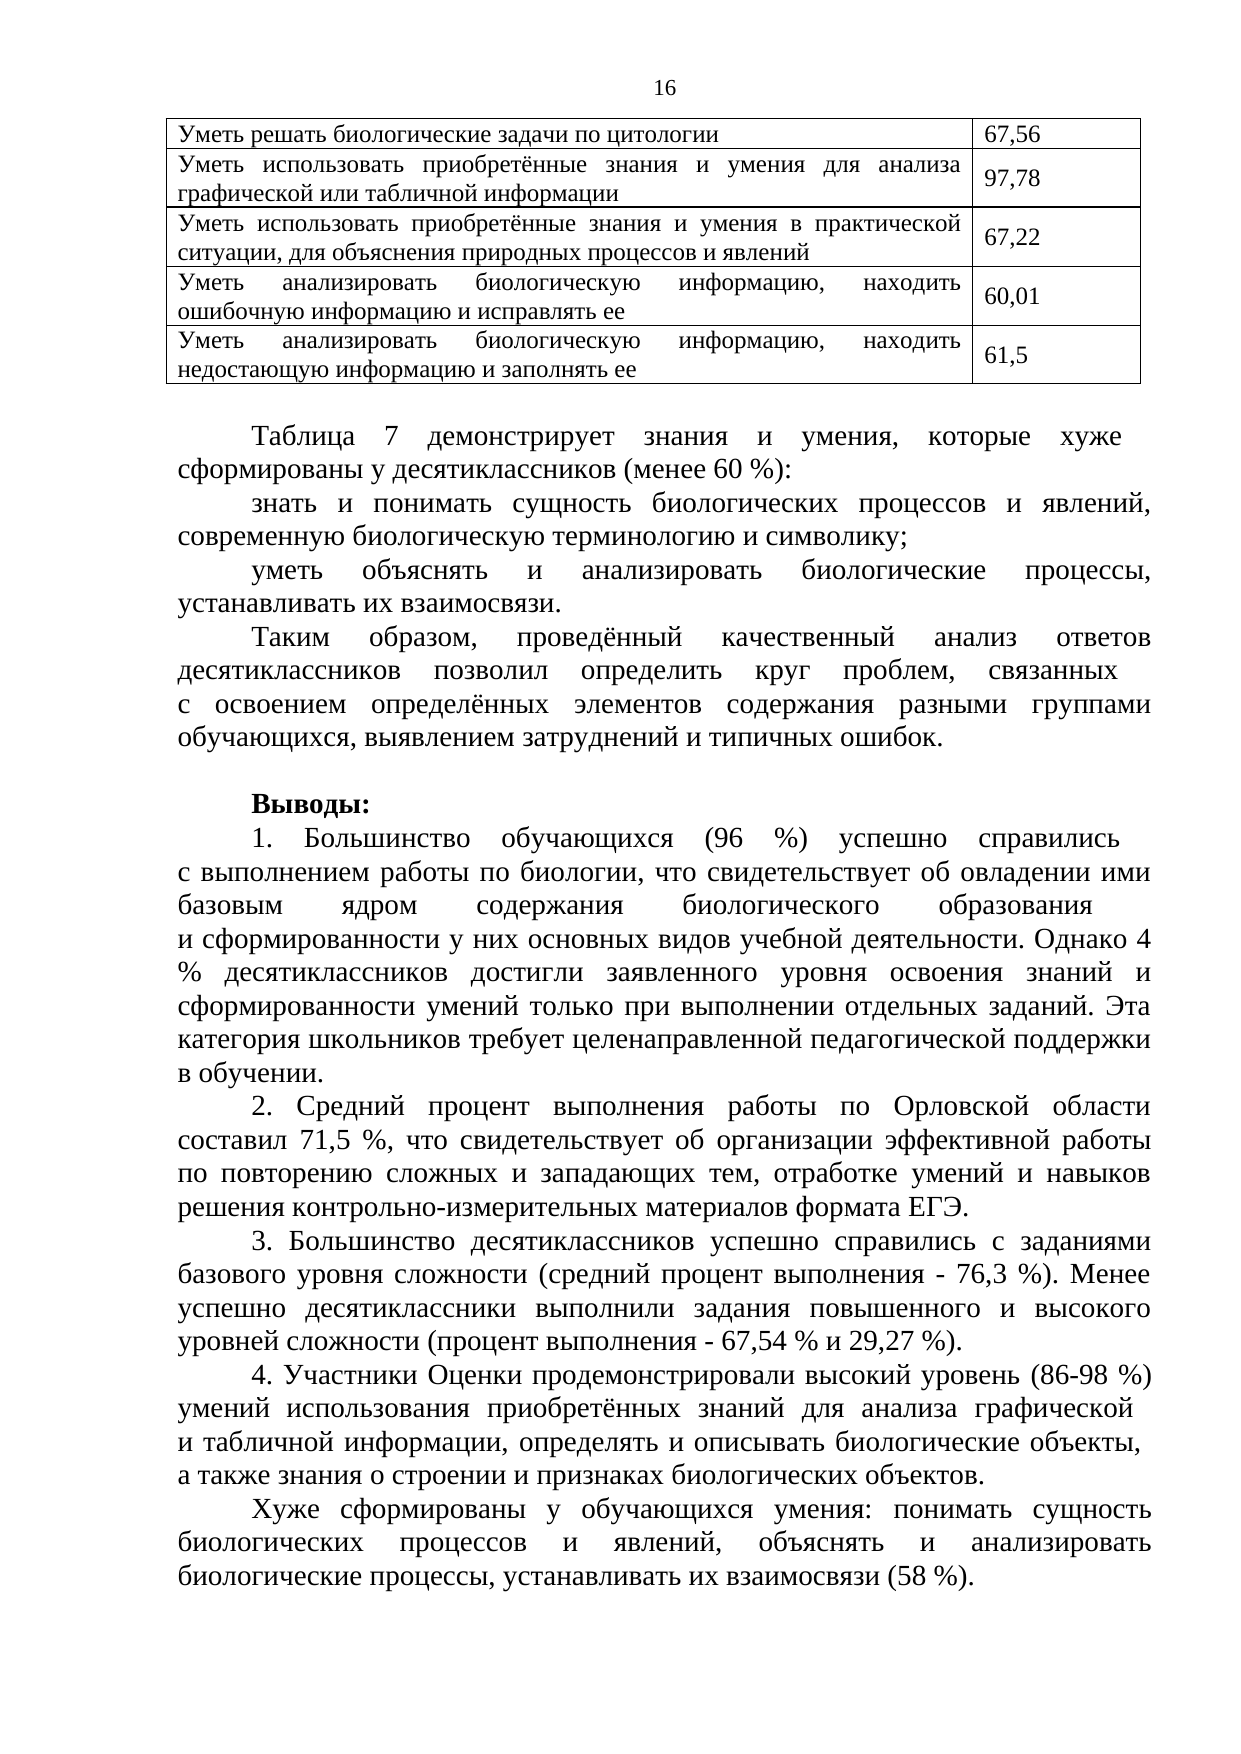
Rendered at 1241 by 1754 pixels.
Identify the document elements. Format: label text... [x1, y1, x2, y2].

table_cell Уметь анализировать биологическую информацию, находить ошибочную информацию и исправлять ее [167, 267, 972, 324]
text 1. Большинство обучающихся (96 %) успешно справились с выполнением работы по биологии, что свидетельствует об овладении ими базовым ядром содержания биологического образования и сформированности у них основных видов учебной деятельности. Однако 4 % десятиклассников достигли заявленного уровня освоения знаний и сформированности умений только при выполнении отдельных заданий. Эта категория школьников требует целенаправленной педагогической поддержки в обучении. [177, 820, 1152, 1088]
table_cell Уметь анализировать биологическую информацию, находить недостающую информацию и заполнять ее [167, 326, 972, 383]
text уметь объяснять и анализировать биологические процессы, устанавливать их взаимосвязи. [177, 552, 1152, 619]
table_cell 67,22 [973, 208, 1140, 266]
text 4. Участники Оценки продемонстрировали высокий уровень (86-98 %) умений использования приобретённых знаний для анализа графической и табличной информации, определять и описывать биологические объекты, а также знания о строении и признаках биологических объектов. [177, 1357, 1152, 1491]
text Таблица 7 демонстрирует знания и умения, которые хуже сформированы у десятиклассников (менее 60 %): [177, 418, 1152, 485]
table_cell Уметь использовать приобретённые знания и умения в практической ситуации, для объяснения природных процессов и явлений [167, 208, 972, 266]
table_cell Уметь использовать приобретённые знания и умения для анализа графической или табличной информации [167, 149, 972, 206]
text 2. Средний процент выполнения работы по Орловской области составил 71,5 %, что свидетельствует об организации эффективной работы по повторению сложных и западающих тем, отработке умений и навыков решения контрольно-измерительных материалов формата ЕГЭ. [177, 1088, 1152, 1223]
table_cell 61,5 [973, 326, 1140, 383]
table_cell Уметь решать биологические задачи по цитологии [167, 119, 972, 148]
table_cell 60,01 [973, 267, 1140, 324]
text Выводы: [177, 787, 1152, 820]
text знать и понимать сущность биологических процессов и явлений, современную биологическую терминологию и символику; [177, 485, 1152, 552]
table_cell 97,78 [973, 149, 1140, 206]
text Таким образом, проведённый качественный анализ ответов десятиклассников позволил определить круг проблем, связанных с освоением определённых элементов содержания разными группами обучающихся, выявлением затруднений и типичных ошибок. [177, 619, 1152, 753]
text 3. Большинство десятиклассников успешно справились с заданиями базового уровня сложности (средний процент выполнения - 76,3 %). Менее успешно десятиклассники выполнили задания повышенного и высокого уровней сложности (процент выполнения - 67,54 % и 29,27 %). [177, 1223, 1152, 1357]
table_cell 67,56 [973, 119, 1140, 148]
text Хуже сформированы у обучающихся умения: понимать сущность биологических процессов и явлений, объяснять и анализировать биологические процессы, устанавливать их взаимосвязи (58 %). [177, 1491, 1152, 1592]
